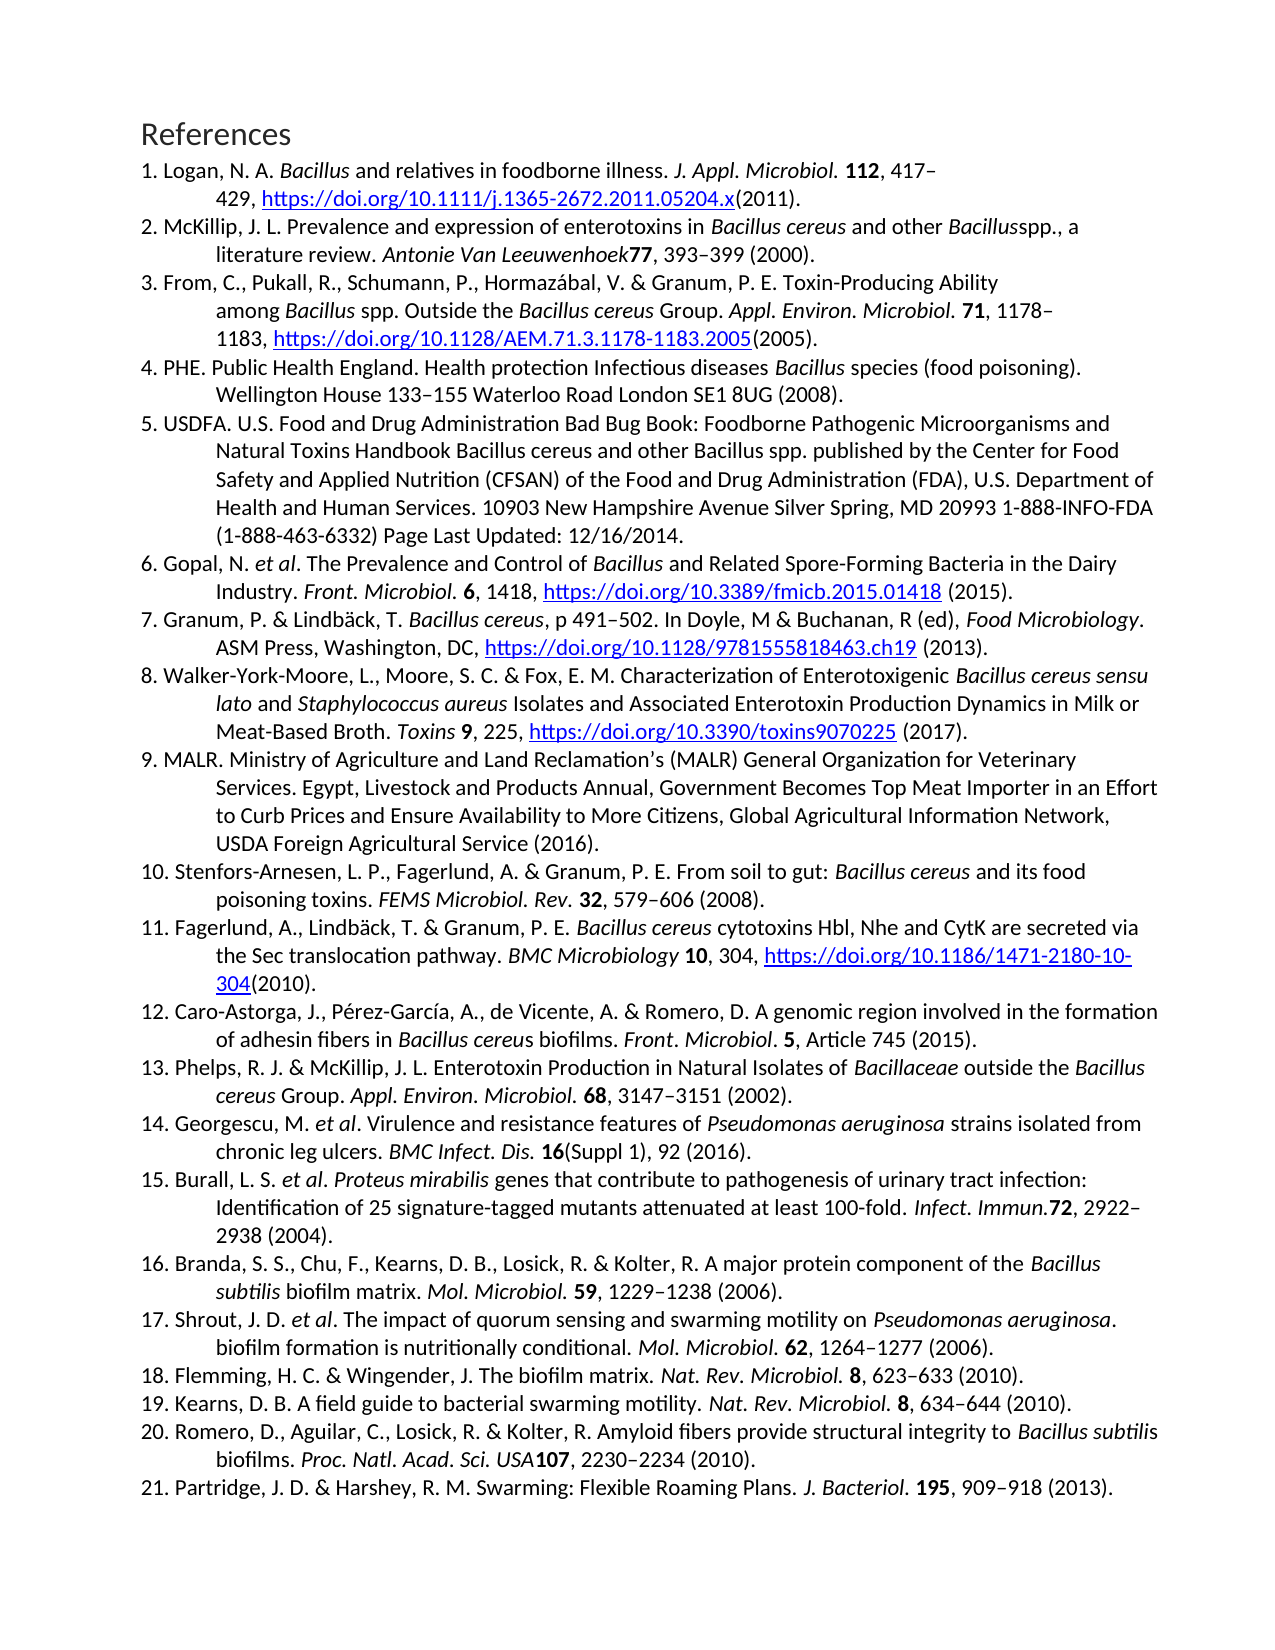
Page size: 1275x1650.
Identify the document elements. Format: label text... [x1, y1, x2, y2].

text 21. Partridge, J. D. & Harshey, R. M. Swarming: Flexible Roaming Plans. J. Bacteriol. 195, 909–918 (2013). [141, 1473, 1162, 1501]
text 5. USDFA. U.S. Food and Drug Administration Bad Bug Book: Foodborne Pathogenic Microorganisms and Natural Toxins Handbook Bacillus cereus and other Bacillus spp. published by the Center for Food Safety and Applied Nutrition (CFSAN) of the Food and Drug Administration (FDA), U.S. Department of Health and Human Services. 10903 New Hampshire Avenue Silver Spring, MD 20993 1-888-INFO-FDA (1-888-463-6332) Page Last Updated: 12/16/2014. [141, 409, 1162, 549]
subtitle References [141, 112, 1162, 153]
text 12. Caro-Astorga, J., Pérez-García, A., de Vicente, A. & Romero, D. A genomic region involved in the formation of adhesin fibers in Bacillus cereus biofilms. Front. Microbiol. 5, Article 745 (2015). [141, 997, 1162, 1053]
text 14. Georgescu, M. et al. Virulence and resistance features of Pseudomonas aeruginosa strains isolated from chronic leg ulcers. BMC Infect. Dis. 16(Suppl 1), 92 (2016). [141, 1109, 1162, 1165]
text 17. Shrout, J. D. et al. The impact of quorum sensing and swarming motility on Pseudomonas aeruginosa. biofilm formation is nutritionally conditional. Mol. Microbiol. 62, 1264–1277 (2006). [141, 1305, 1162, 1361]
text 18. Flemming, H. C. & Wingender, J. The biofilm matrix. Nat. Rev. Microbiol. 8, 623–633 (2010). [141, 1361, 1162, 1389]
text 2. McKillip, J. L. Prevalence and expression of enterotoxins in Bacillus cereus and other Bacillusspp., a literature review. Antonie Van Leeuwenhoek77, 393–399 (2000). [141, 212, 1162, 268]
text 11. Fagerlund, A., Lindbäck, T. & Granum, P. E. Bacillus cereus cytotoxins Hbl, Nhe and CytK are secreted via the Sec translocation pathway. BMC Microbiology 10, 304, https://doi.org/10.1186/1471-2180-10-304(2010). [141, 913, 1162, 997]
text 13. Phelps, R. J. & McKillip, J. L. Enterotoxin Production in Natural Isolates of Bacillaceae outside the Bacillus cereus Group. Appl. Environ. Microbiol. 68, 3147–3151 (2002). [141, 1053, 1162, 1109]
text 1. Logan, N. A. Bacillus and relatives in foodborne illness. J. Appl. Microbiol. 112, 417–429, https://doi.org/10.1111/j.1365-2672.2011.05204.x(2011). [141, 156, 1162, 212]
text 19. Kearns, D. B. A field guide to bacterial swarming motility. Nat. Rev. Microbiol. 8, 634–644 (2010). [141, 1389, 1162, 1417]
text 20. Romero, D., Aguilar, C., Losick, R. & Kolter, R. Amyloid fibers provide structural integrity to Bacillus subtilis biofilms. Proc. Natl. Acad. Sci. USA107, 2230–2234 (2010). [141, 1417, 1162, 1473]
text 9. MALR. Ministry of Agriculture and Land Reclamation’s (MALR) General Organization for Veterinary Services. Egypt, Livestock and Products Annual, Government Becomes Top Meat Importer in an Effort to Curb Prices and Ensure Availability to More Citizens, Global Agricultural Information Network, USDA Foreign Agricultural Service (2016). [141, 745, 1162, 857]
text 4. PHE. Public Health England. Health protection Infectious diseases Bacillus species (food poisoning). Wellington House 133–155 Waterloo Road London SE1 8UG (2008). [141, 353, 1162, 409]
text 8. Walker-York-Moore, L., Moore, S. C. & Fox, E. M. Characterization of Enterotoxigenic Bacillus cereus sensu lato and Staphylococcus aureus Isolates and Associated Enterotoxin Production Dynamics in Milk or Meat-Based Broth. Toxins 9, 225, https://doi.org/10.3390/toxins9070225 (2017). [141, 661, 1162, 745]
text 10. Stenfors-Arnesen, L. P., Fagerlund, A. & Granum, P. E. From soil to gut: Bacillus cereus and its food poisoning toxins. FEMS Microbiol. Rev. 32, 579–606 (2008). [141, 857, 1162, 913]
text 7. Granum, P. & Lindbäck, T. Bacillus cereus, p 491–502. In Doyle, M & Buchanan, R (ed), Food Microbiology. ASM Press, Washington, DC, https://doi.org/10.1128/9781555818463.ch19 (2013). [141, 605, 1162, 661]
text 15. Burall, L. S. et al. Proteus mirabilis genes that contribute to pathogenesis of urinary tract infection: Identification of 25 signature-tagged mutants attenuated at least 100-fold. Infect. Immun.72, 2922–2938 (2004). [141, 1165, 1162, 1249]
text 16. Branda, S. S., Chu, F., Kearns, D. B., Losick, R. & Kolter, R. A major protein component of the Bacillus subtilis biofilm matrix. Mol. Microbiol. 59, 1229–1238 (2006). [141, 1249, 1162, 1305]
text 6. Gopal, N. et al. The Prevalence and Control of Bacillus and Related Spore-Forming Bacteria in the Dairy Industry. Front. Microbiol. 6, 1418, https://doi.org/10.3389/fmicb.2015.01418 (2015). [141, 549, 1162, 605]
text 3. From, C., Pukall, R., Schumann, P., Hormazábal, V. & Granum, P. E. Toxin-Producing Ability among Bacillus spp. Outside the Bacillus cereus Group. Appl. Environ. Microbiol. 71, 1178–1183, https://doi.org/10.1128/AEM.71.3.1178-1183.2005(2005). [141, 268, 1162, 353]
